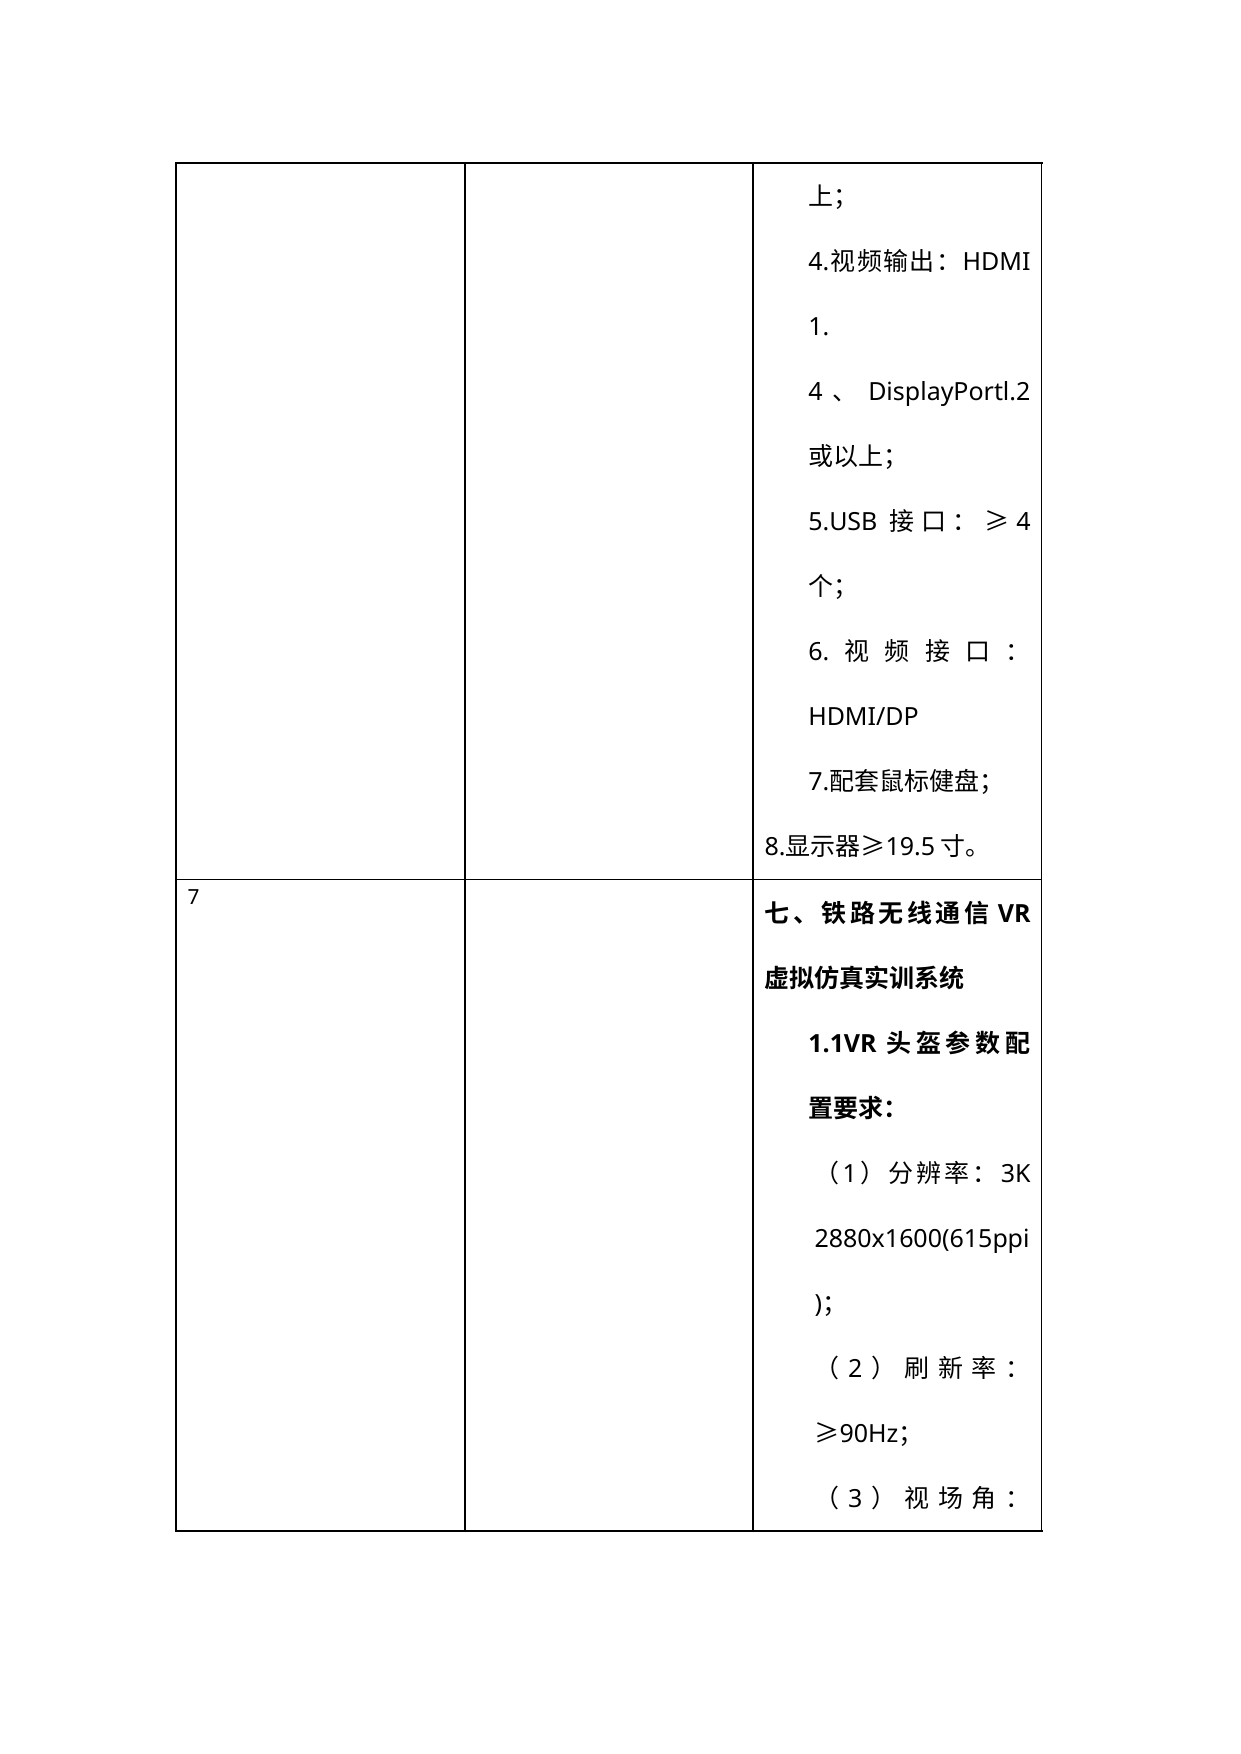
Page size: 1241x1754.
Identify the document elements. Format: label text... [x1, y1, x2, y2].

table_cell [466, 880, 752, 1530]
table_cell [466, 164, 752, 878]
table_cell 6 [177, 164, 464, 878]
table_cell 7 [177, 880, 464, 1530]
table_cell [754, 164, 1041, 878]
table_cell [754, 880, 1041, 1530]
